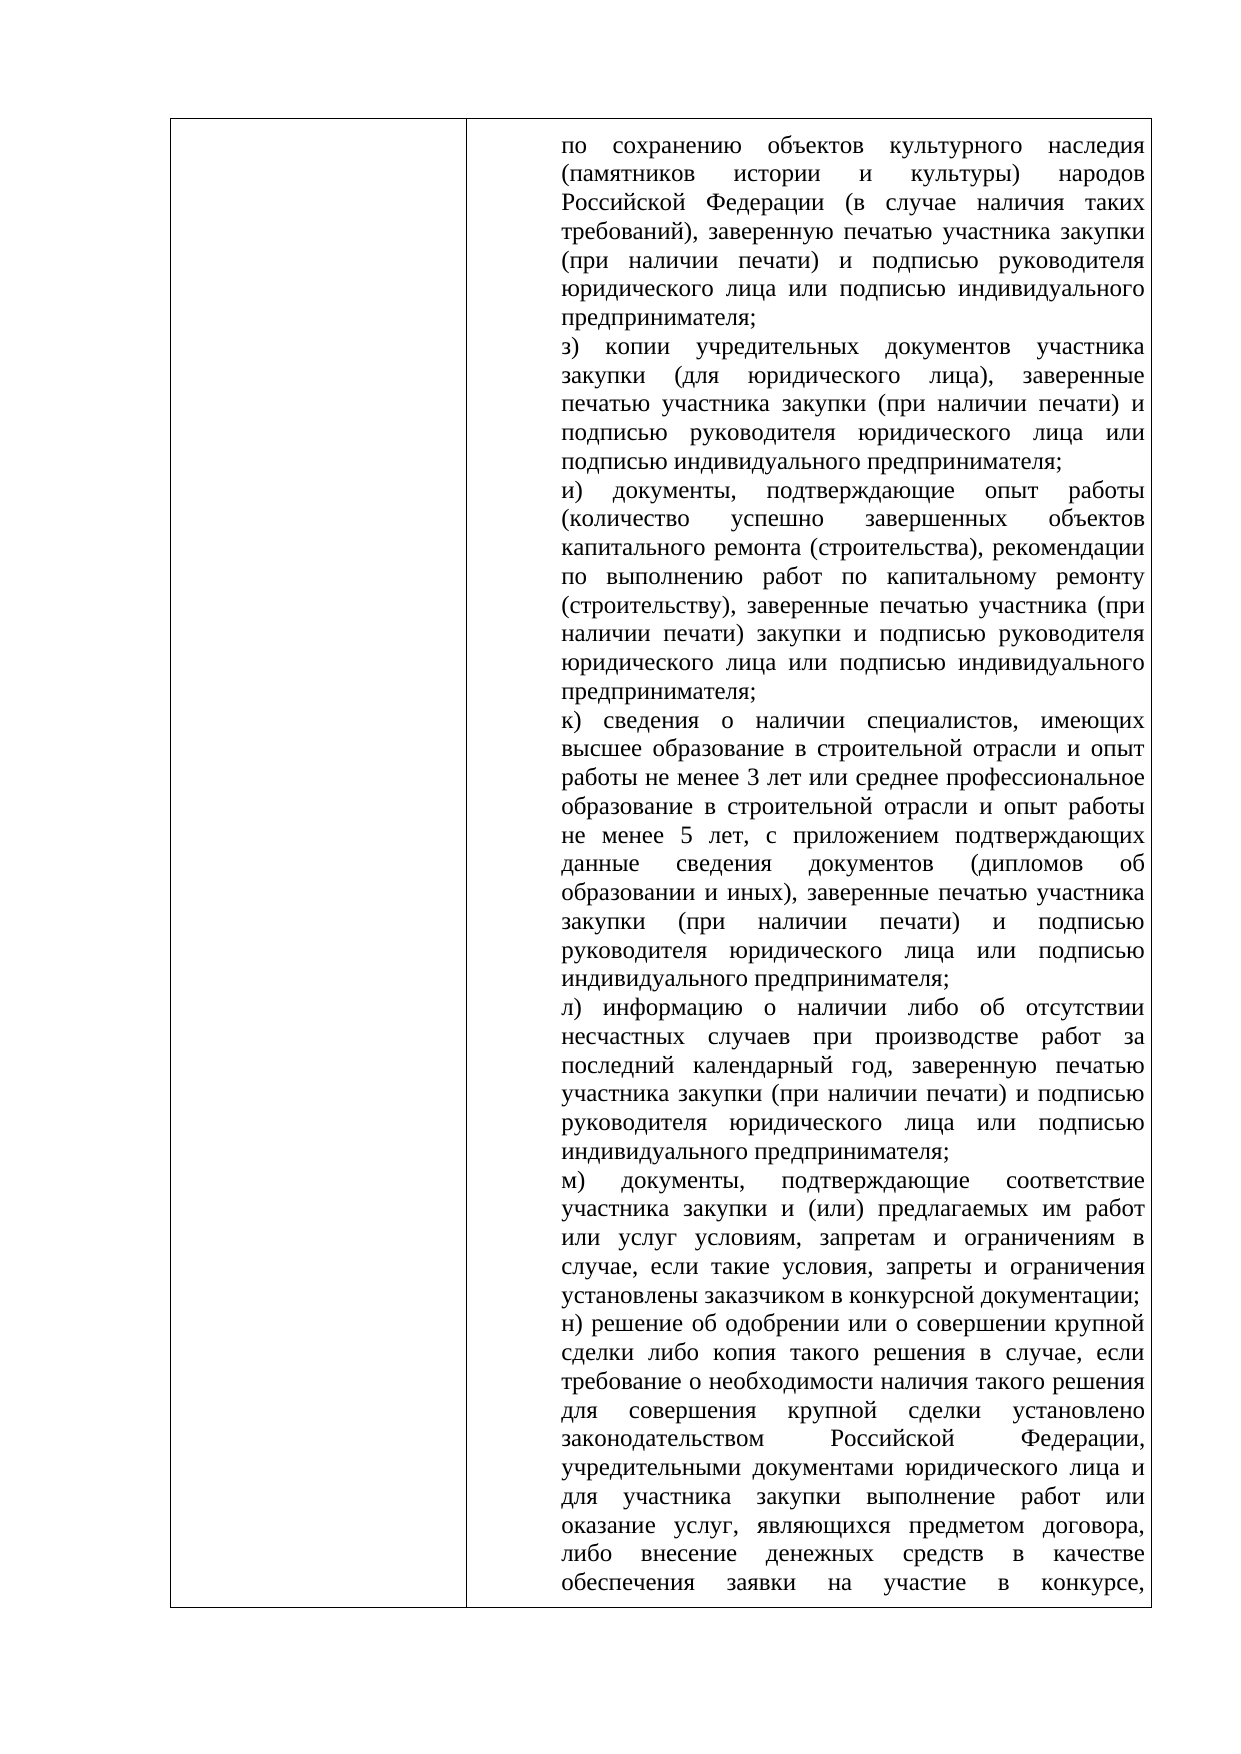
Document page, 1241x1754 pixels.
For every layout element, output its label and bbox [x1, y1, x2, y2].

table_cell [171, 119, 466, 1607]
table_cell [467, 119, 1151, 1607]
